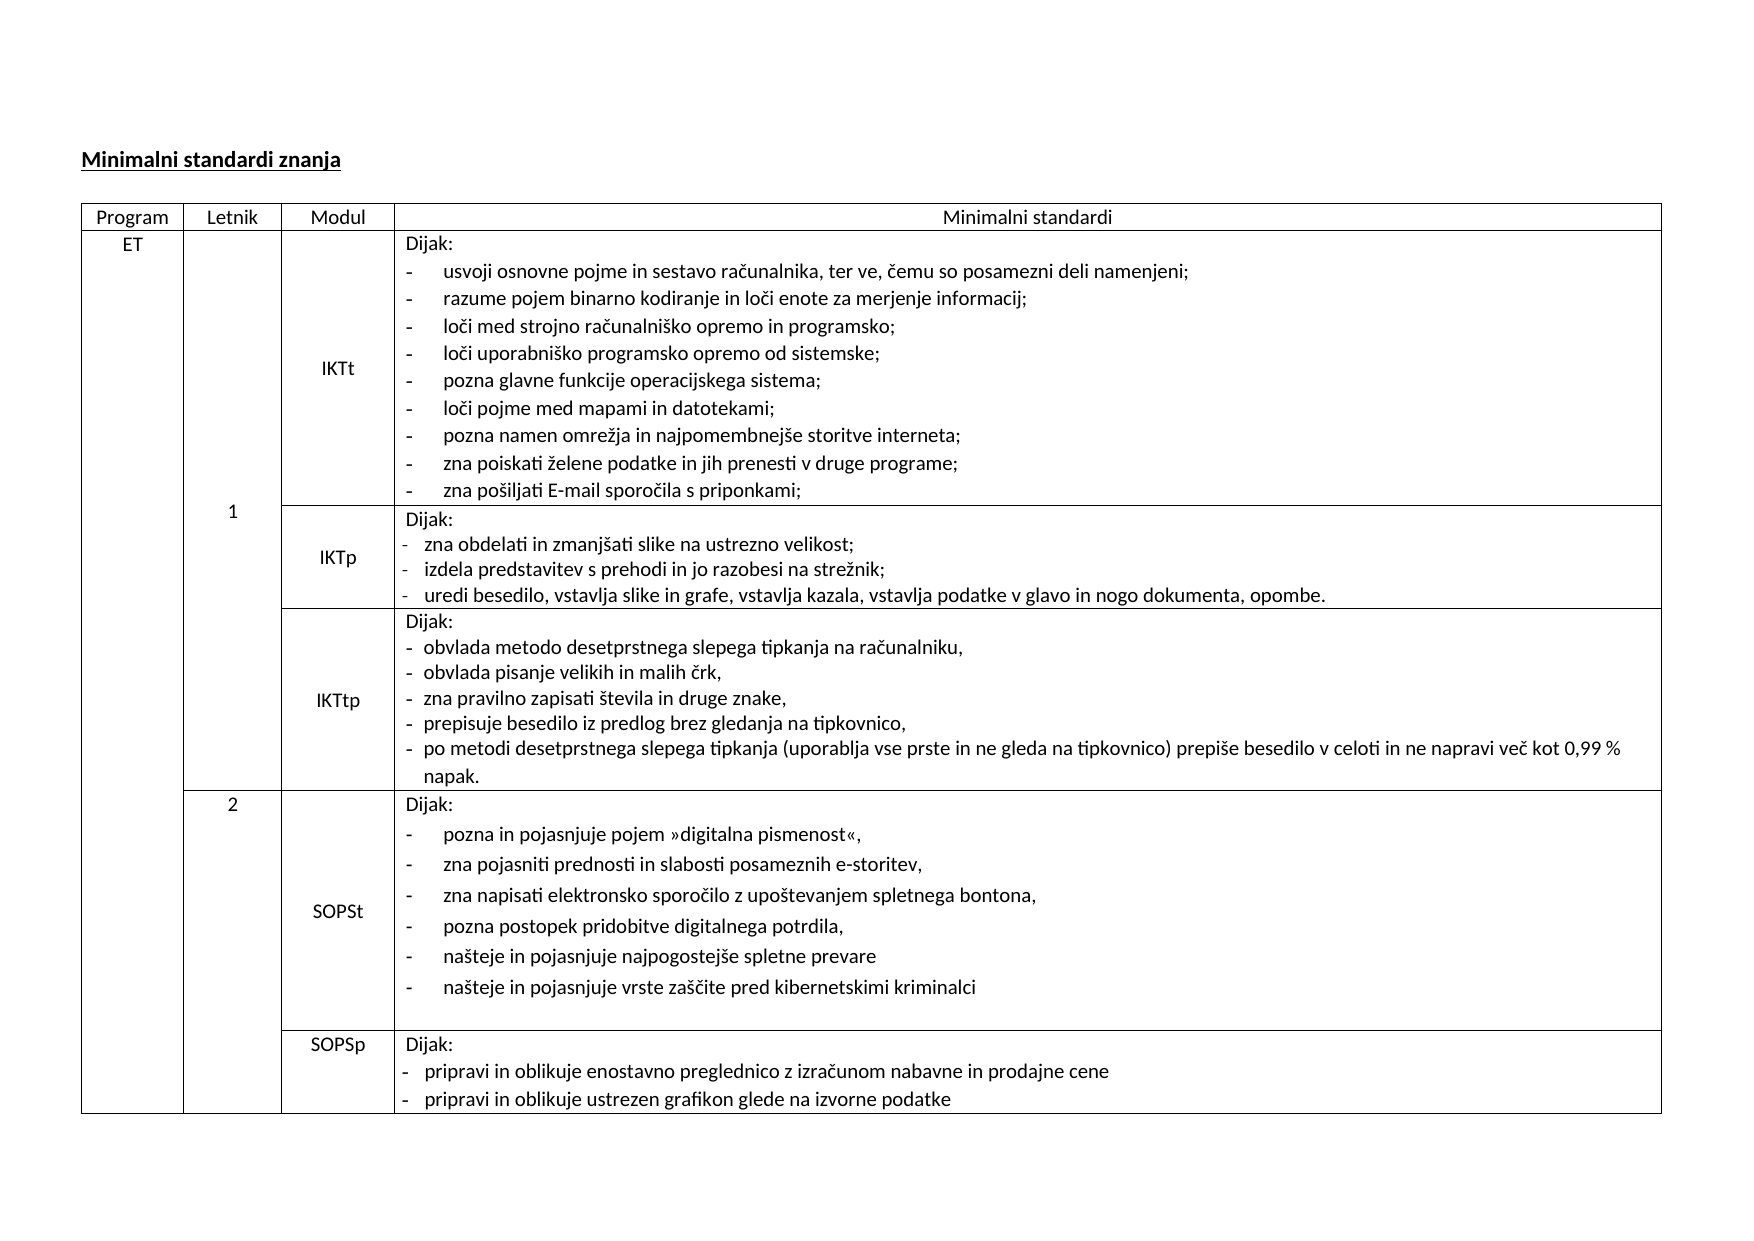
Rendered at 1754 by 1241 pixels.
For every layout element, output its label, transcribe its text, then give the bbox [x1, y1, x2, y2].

table_cell Dijak: usvoji osnovne pojme in sestavo računalnika, ter ve, čemu so posamezni deli namenjeni; razume pojem binarno kodiranje in loči enote za merjenje informacij; loči med strojno računalniško opremo in programsko; loči uporabniško programsko opremo od sistemske; pozna glavne funkcije operacijskega sistema; loči pojme med mapami in datotekami; pozna namen omrežja in najpomembnejše storitve interneta; zna poiskati želene podatke in jih prenesti v druge programe; zna pošiljati E-mail sporočila s priponkami; [395, 231, 1661, 505]
table_cell IKTp [282, 506, 394, 607]
subtitle Minimalni standardi znanja [81, 146, 1704, 174]
table_header Minimalni standardi [395, 204, 1661, 229]
table_cell SOPSp [282, 1031, 394, 1113]
table_header Modul [282, 204, 394, 229]
table_cell Dijak: pripravi in oblikuje enostavno preglednico z izračunom nabavne in prodajne cene pripravi in oblikuje ustrezen grafikon glede na izvorne podatke [395, 1031, 1661, 1113]
table_header Program [82, 204, 183, 229]
table_cell IKTtp [282, 609, 394, 790]
table_cell Dijak: zna obdelati in zmanjšati slike na ustrezno velikost; izdela predstavitev s prehodi in jo razobesi na strežnik; uredi besedilo, vstavlja slike in grafe, vstavlja kazala, vstavlja podatke v glavo in nogo dokumenta, opombe. [395, 506, 1661, 607]
table_cell SOPSt [282, 791, 394, 1030]
table_cell IKTt [282, 231, 394, 505]
table_cell Dijak: pozna in pojasnjuje pojem »digitalna pismenost«, zna pojasniti prednosti in slabosti posameznih e-storitev, zna napisati elektronsko sporočilo z upoštevanjem spletnega bontona, pozna postopek pridobitve digitalnega potrdila, našteje in pojasnjuje najpogostejše spletne prevare našteje in pojasnjuje vrste zaščite pred kibernetskimi kriminalci [395, 791, 1661, 1030]
table_header Letnik [184, 204, 281, 229]
table_cell Dijak: obvlada metodo desetprstnega slepega tipkanja na računalniku, obvlada pisanje velikih in malih črk, zna pravilno zapisati števila in druge znake, prepisuje besedilo iz predlog brez gledanja na tipkovnico, po metodi desetprstnega slepega tipkanja (uporablja vse prste in ne gleda na tipkovnico) prepiše besedilo v celoti in ne napravi več kot 0,99 % napak. [395, 609, 1661, 790]
table_cell 2 [184, 791, 281, 1113]
table_cell ET [82, 231, 183, 1113]
table_cell 1 [184, 231, 281, 790]
